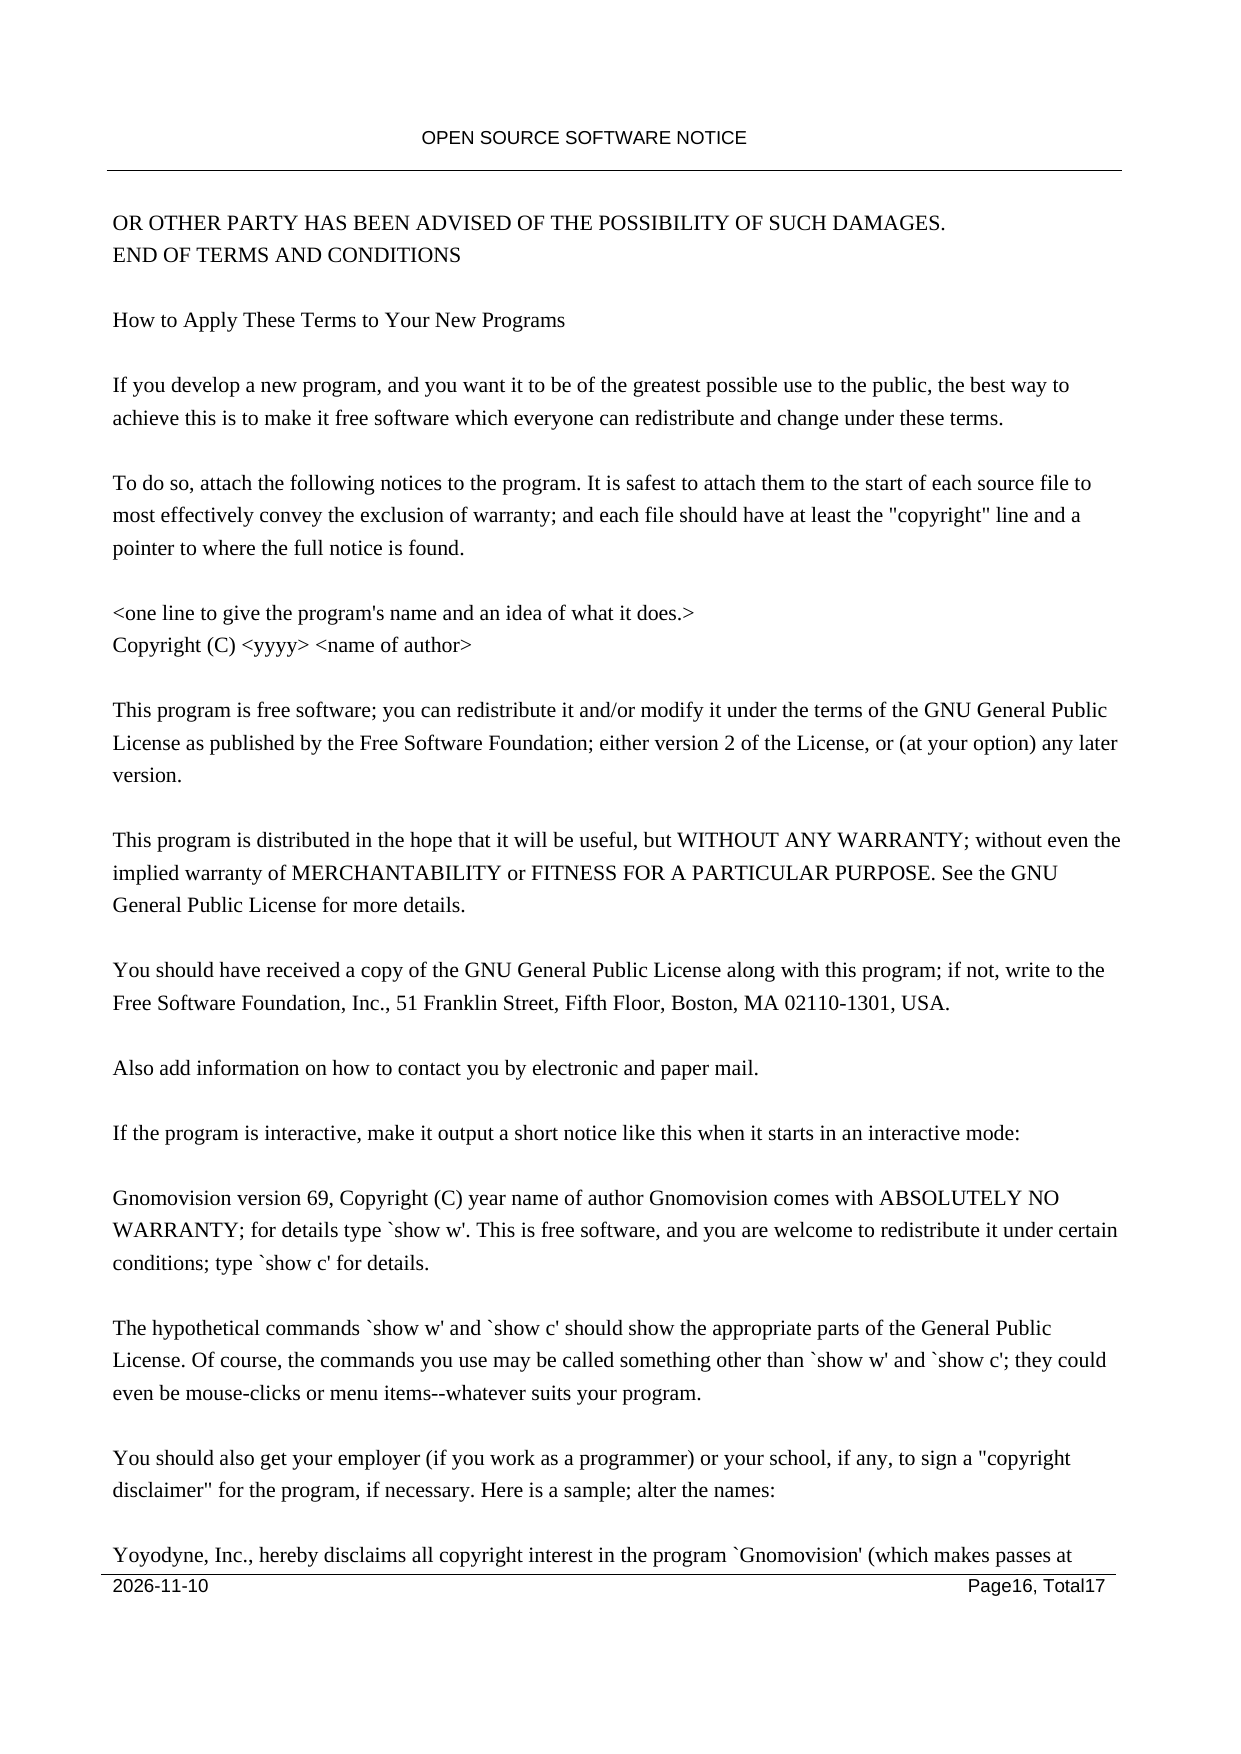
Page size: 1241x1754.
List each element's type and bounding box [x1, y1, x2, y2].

text [112, 206, 1128, 1571]
